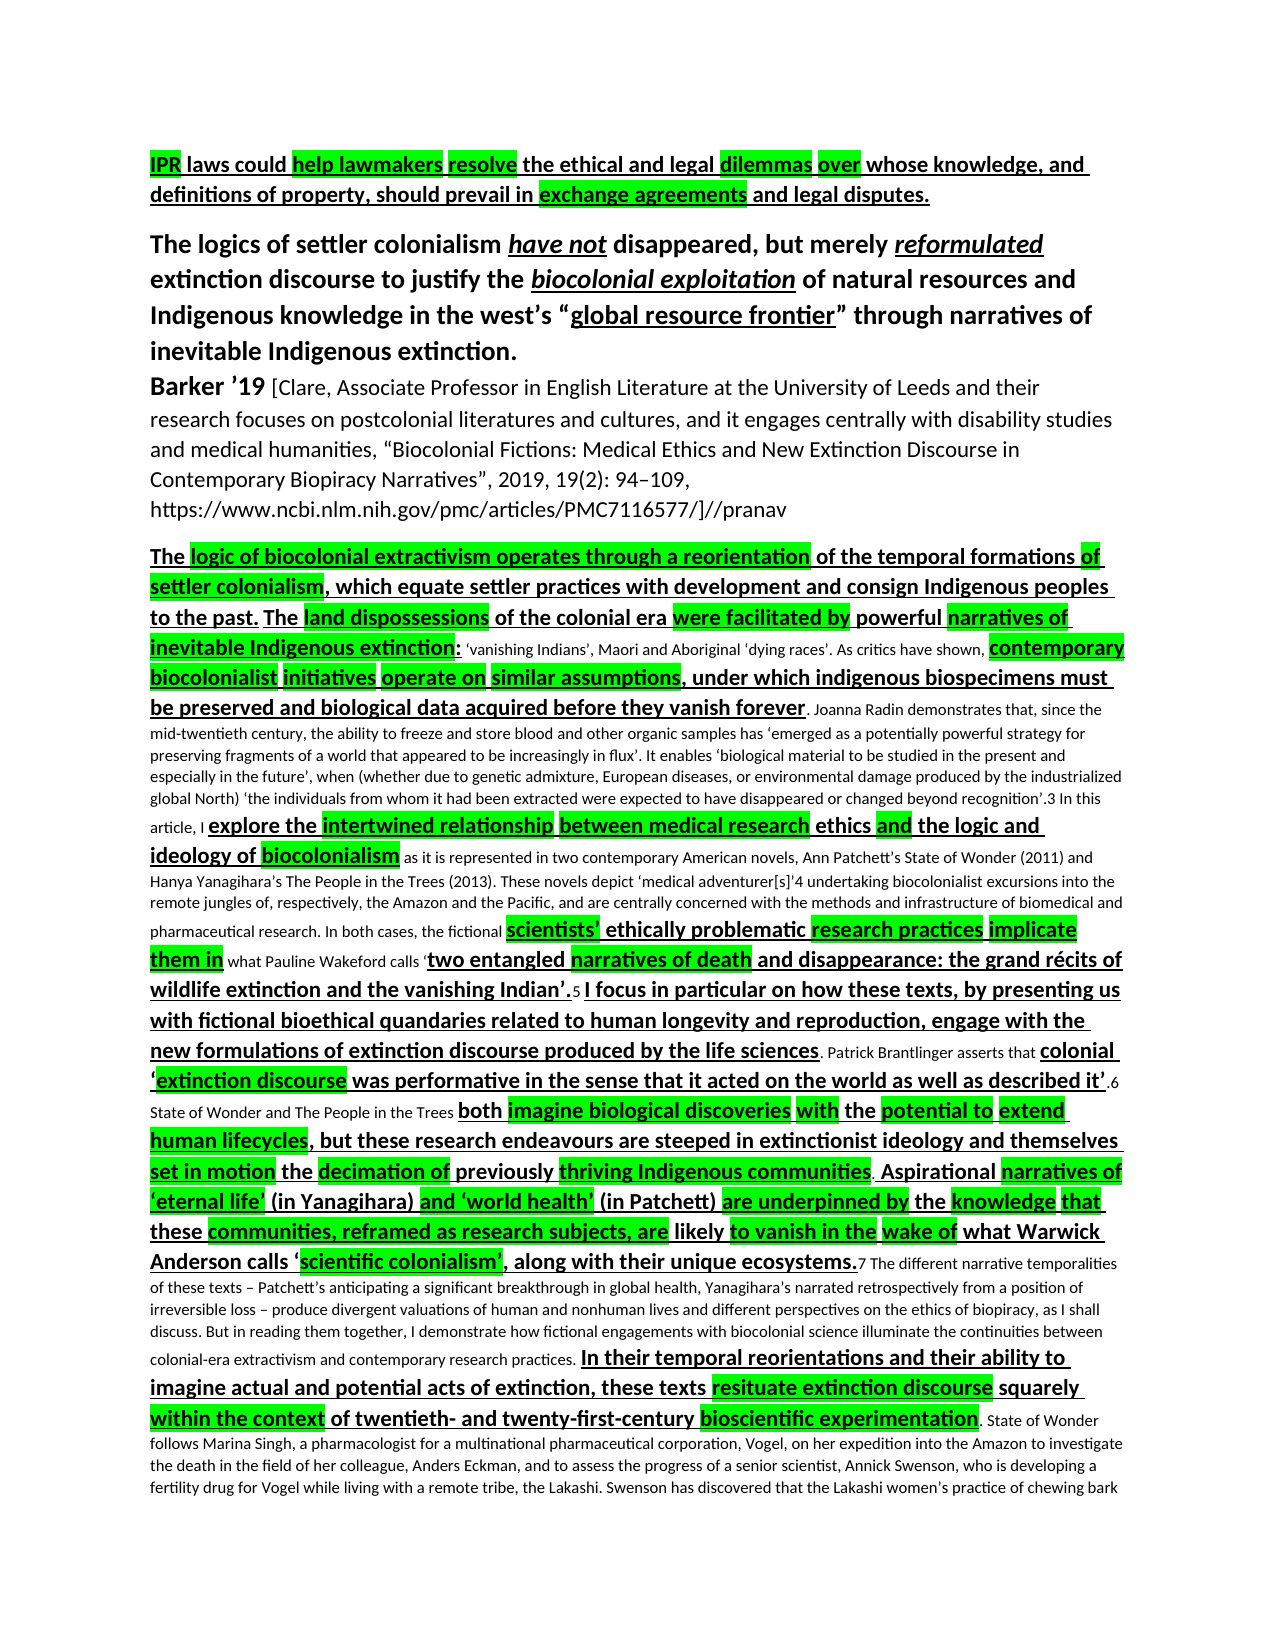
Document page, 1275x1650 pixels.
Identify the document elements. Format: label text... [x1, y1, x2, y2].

text Barker ’19 [Clare, Associate Professor in English Literature at the University of Leeds and their research focuses on postcolonial literatures and cultures, and it engages centrally with disability studies and medical humanities, “Biocolonial Fictions: Medical Ethics and New Extinction Discourse in Contemporary Biopiracy Narratives”, 2019, 19(2): 94–109, https://www.ncbi.nlm.nih.gov/pmc/articles/PMC7116577/]//pranav [150, 369, 1125, 523]
subtitle The logics of settler colonialism have not disappeared, but merely reformulated extinction discourse to justify the biocolonial exploitation of natural resources and Indigenous knowledge in the west’s “global resource frontier” through narratives of inevitable Indigenous extinction. [150, 227, 1125, 367]
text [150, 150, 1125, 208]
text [150, 542, 1125, 1497]
